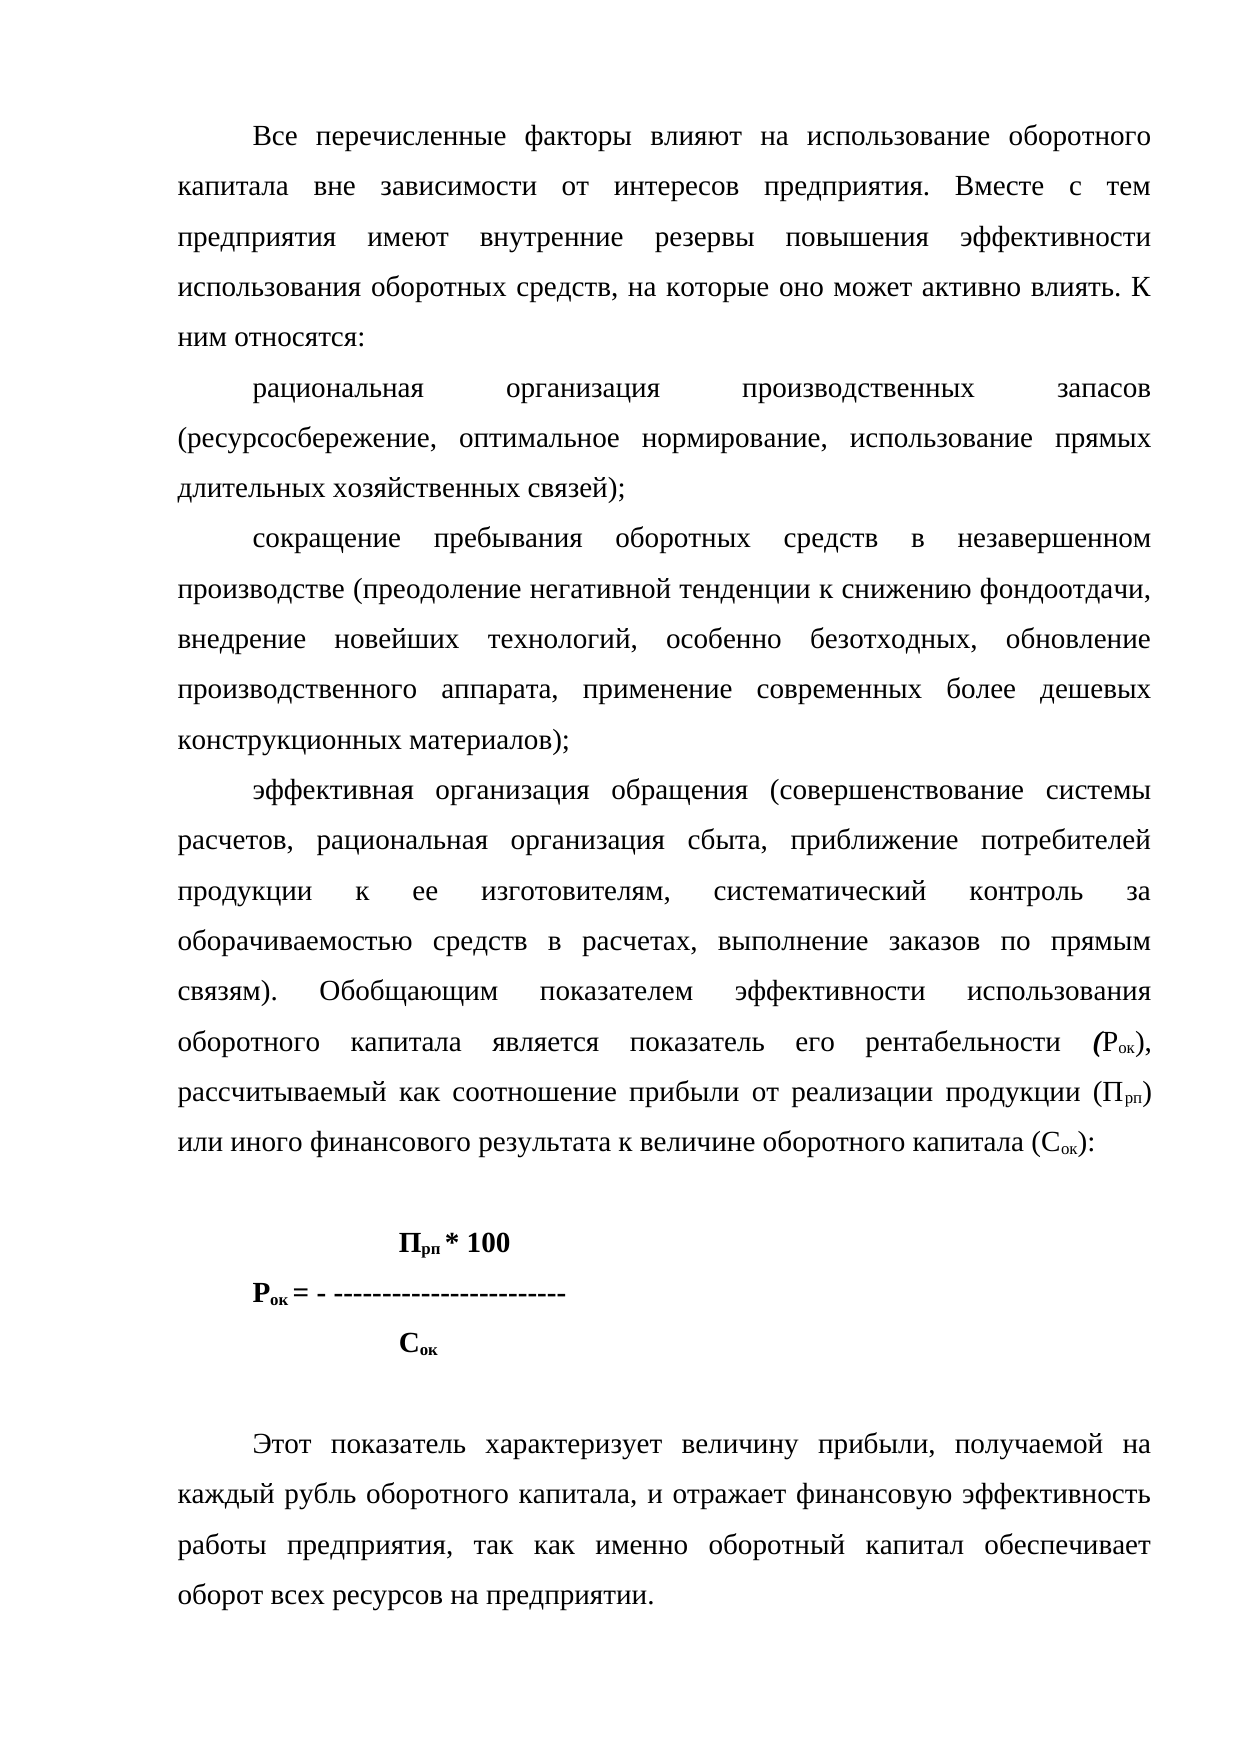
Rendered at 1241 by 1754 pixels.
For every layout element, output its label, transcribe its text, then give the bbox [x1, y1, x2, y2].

text Все перечисленные факторы влияют на использование оборотного капитала вне зависимости от интересов предприятия. Вместе с тем предприятия имеют внутренние резервы повышения эффективности использования оборотных средств, на которые оно может активно влиять. К ним относятся: [177, 118, 1152, 353]
text Рок = - ------------------------ [177, 1275, 1152, 1309]
text сокращение пребывания оборотных средств в незавершенном производстве (преодоление негативной тенденции к снижению фондоотдачи, внедрение новейших технологий, особенно безотходных, обновление производственного аппарата, применение современных более дешевых конструкционных материалов); [177, 521, 1152, 755]
text рациональная организация производственных запасов (ресурсосбережение, оптимальное нормирование, использование прямых длительных хозяйственных связей); [177, 370, 1152, 504]
text Этот показатель характеризует величину прибыли, получаемой на каждый рубль оборотного капитала, и отражает финансовую эффективность работы предприятия, так как именно оборотный капитал обеспечивает оборот всех ресурсов на предприятии. [177, 1426, 1152, 1611]
text Прп * 100 [323, 1225, 1152, 1258]
text Сок [323, 1326, 1152, 1359]
text эффективная организация обращения (совершенствование системы расчетов, рациональная организация сбыта, приближение потребителей продукции к ее изготовителям, систематический контроль за оборачиваемостью средств в расчетах, выполнение заказов по прямым связям). Обобщающим показателем эффективности использования оборотного капитала является показатель его рентабельности (Рок), рассчитываемый как соотношение прибыли от реализации продукции (Прп) или иного финансового результата к величине оборотного капитала (Сок): [177, 772, 1152, 1158]
